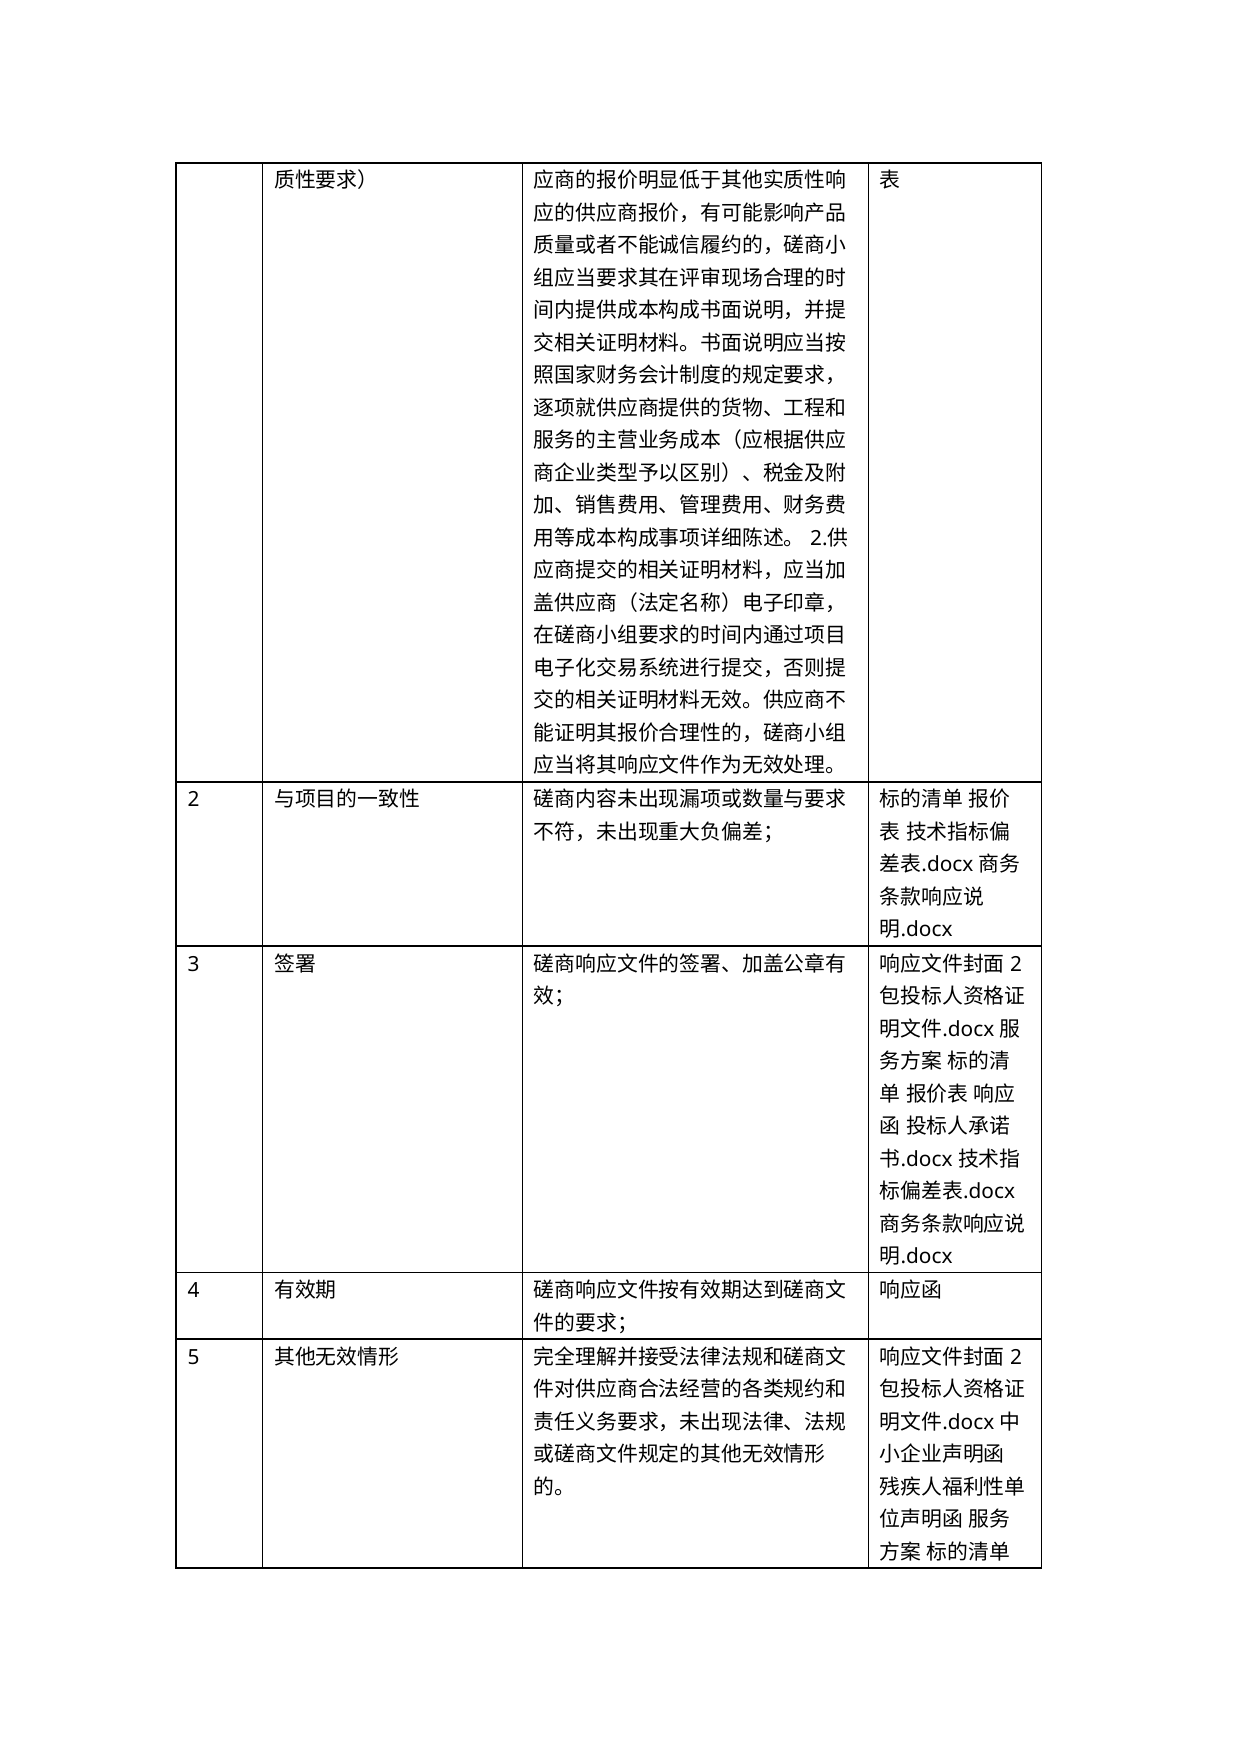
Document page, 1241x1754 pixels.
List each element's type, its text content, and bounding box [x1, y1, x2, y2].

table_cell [869, 1340, 1041, 1567]
table_cell 4 [177, 1273, 262, 1338]
table_cell 磋商响应文件按有效期达到磋商文件的要求； [523, 1273, 868, 1338]
table_cell 响应文件封面 2包投标人资格证明文件.docx 服务方案 标的清单 报价表 响应函 投标人承诺书.docx 技术指标偏差表.docx 商务条款响应说明.docx [869, 947, 1041, 1272]
table_cell 不正当竞争预防措施（实质性要求） [263, 164, 522, 781]
table_cell 签署 [263, 947, 522, 1272]
table_cell 磋商内容未出现漏项或数量与要求不符，未出现重大负偏差； [523, 783, 868, 945]
table_cell 其他无效情形 [263, 1340, 522, 1567]
table_cell 与项目的一致性 [263, 783, 522, 945]
table_cell 有效期 [263, 1273, 522, 1338]
table_cell 标的清单 报价表 技术指标偏差表.docx 商务条款响应说明.docx [869, 783, 1041, 945]
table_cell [523, 164, 868, 781]
table_cell 磋商响应文件的签署、加盖公章有效； [523, 947, 868, 1272]
table_cell 1 [177, 164, 262, 781]
table_cell 标的清单 报价表 [869, 164, 1041, 781]
table_cell 3 [177, 947, 262, 1272]
table_cell 响应函 [869, 1273, 1041, 1338]
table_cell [523, 1340, 868, 1567]
table_cell 5 [177, 1340, 262, 1567]
table_cell 2 [177, 783, 262, 945]
